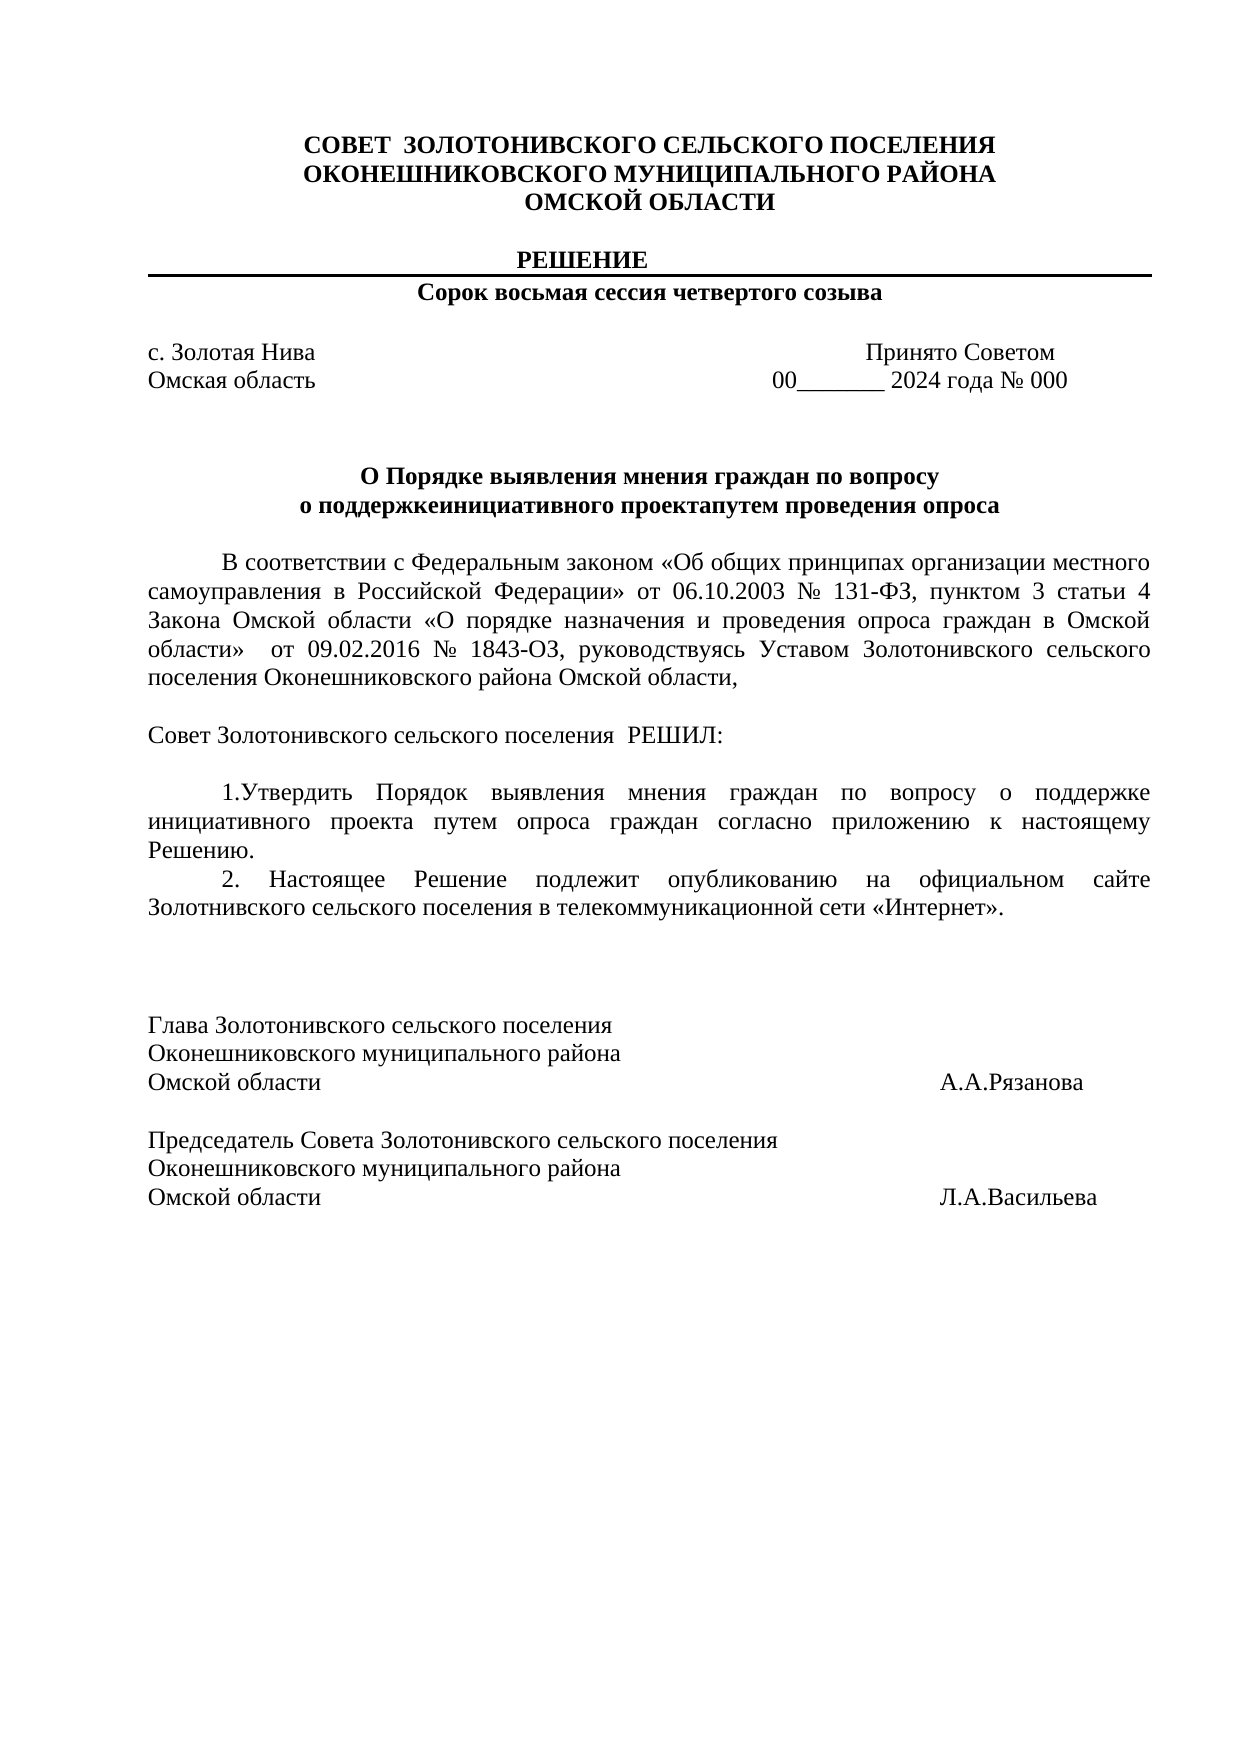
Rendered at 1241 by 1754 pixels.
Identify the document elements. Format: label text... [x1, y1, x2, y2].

text с. Золотая Нива Принято Советом [148, 337, 1137, 365]
text Оконешниковского муниципального района [148, 1153, 1152, 1182]
text Омской области А.А.Рязанова [148, 1067, 1152, 1096]
text Оконешниковского муниципального района [148, 1038, 1152, 1067]
text Омская область 00_______ 2024 года № 000 [148, 365, 1137, 394]
text Председатель Совета Золотонивского сельского поселения [148, 1125, 1152, 1153]
text В соответствии с Федеральным законом «Об общих принципах организации местного самоуправления в Российской Федерации» от 06.10.2003 № 131-ФЗ, пунктом 3 статьи 4 Закона Омской области «О порядке назначения и проведения опроса граждан в Омской области» от 09.02.2016 № 1843-ОЗ, руководствуясь Уставом Золотонивского сельского поселения Оконешниковского района Омской области, [148, 547, 1152, 691]
text о поддержкеинициативного проектапутем проведения опроса [148, 490, 1152, 519]
text ОКОНЕШНИКОВСКОГО МУНИЦИПАЛЬНОГО РАЙОНА [148, 159, 1152, 187]
text О Порядке выявления мнения граждан по вопросу [148, 461, 1152, 490]
text Сорок восьмая сессия четвертого созыва [148, 277, 1152, 306]
text 2. Настоящее Решение подлежит опубликованию на официальном сайте Золотнивского сельского поселения в телекоммуникационной сети «Интернет». [148, 864, 1152, 921]
text Омской области Л.А.Васильева [148, 1182, 1152, 1211]
text Совет Золотонивского сельского поселения РЕШИЛ: [148, 720, 1152, 749]
text ОМСКОЙ ОБЛАСТИ [148, 187, 1152, 216]
text 1.Утвердить Порядок выявления мнения граждан по вопросу о поддержке инициативного проекта путем опроса граждан согласно приложению к настоящему Решению. [148, 777, 1152, 864]
text СОВЕТ ЗОЛОТОНИВСКОГО СЕЛЬСКОГО ПОСЕЛЕНИЯ [148, 130, 1152, 159]
text Глава Золотонивского сельского поселения [148, 1010, 1152, 1038]
text РЕШЕНИЕ [148, 245, 1152, 274]
